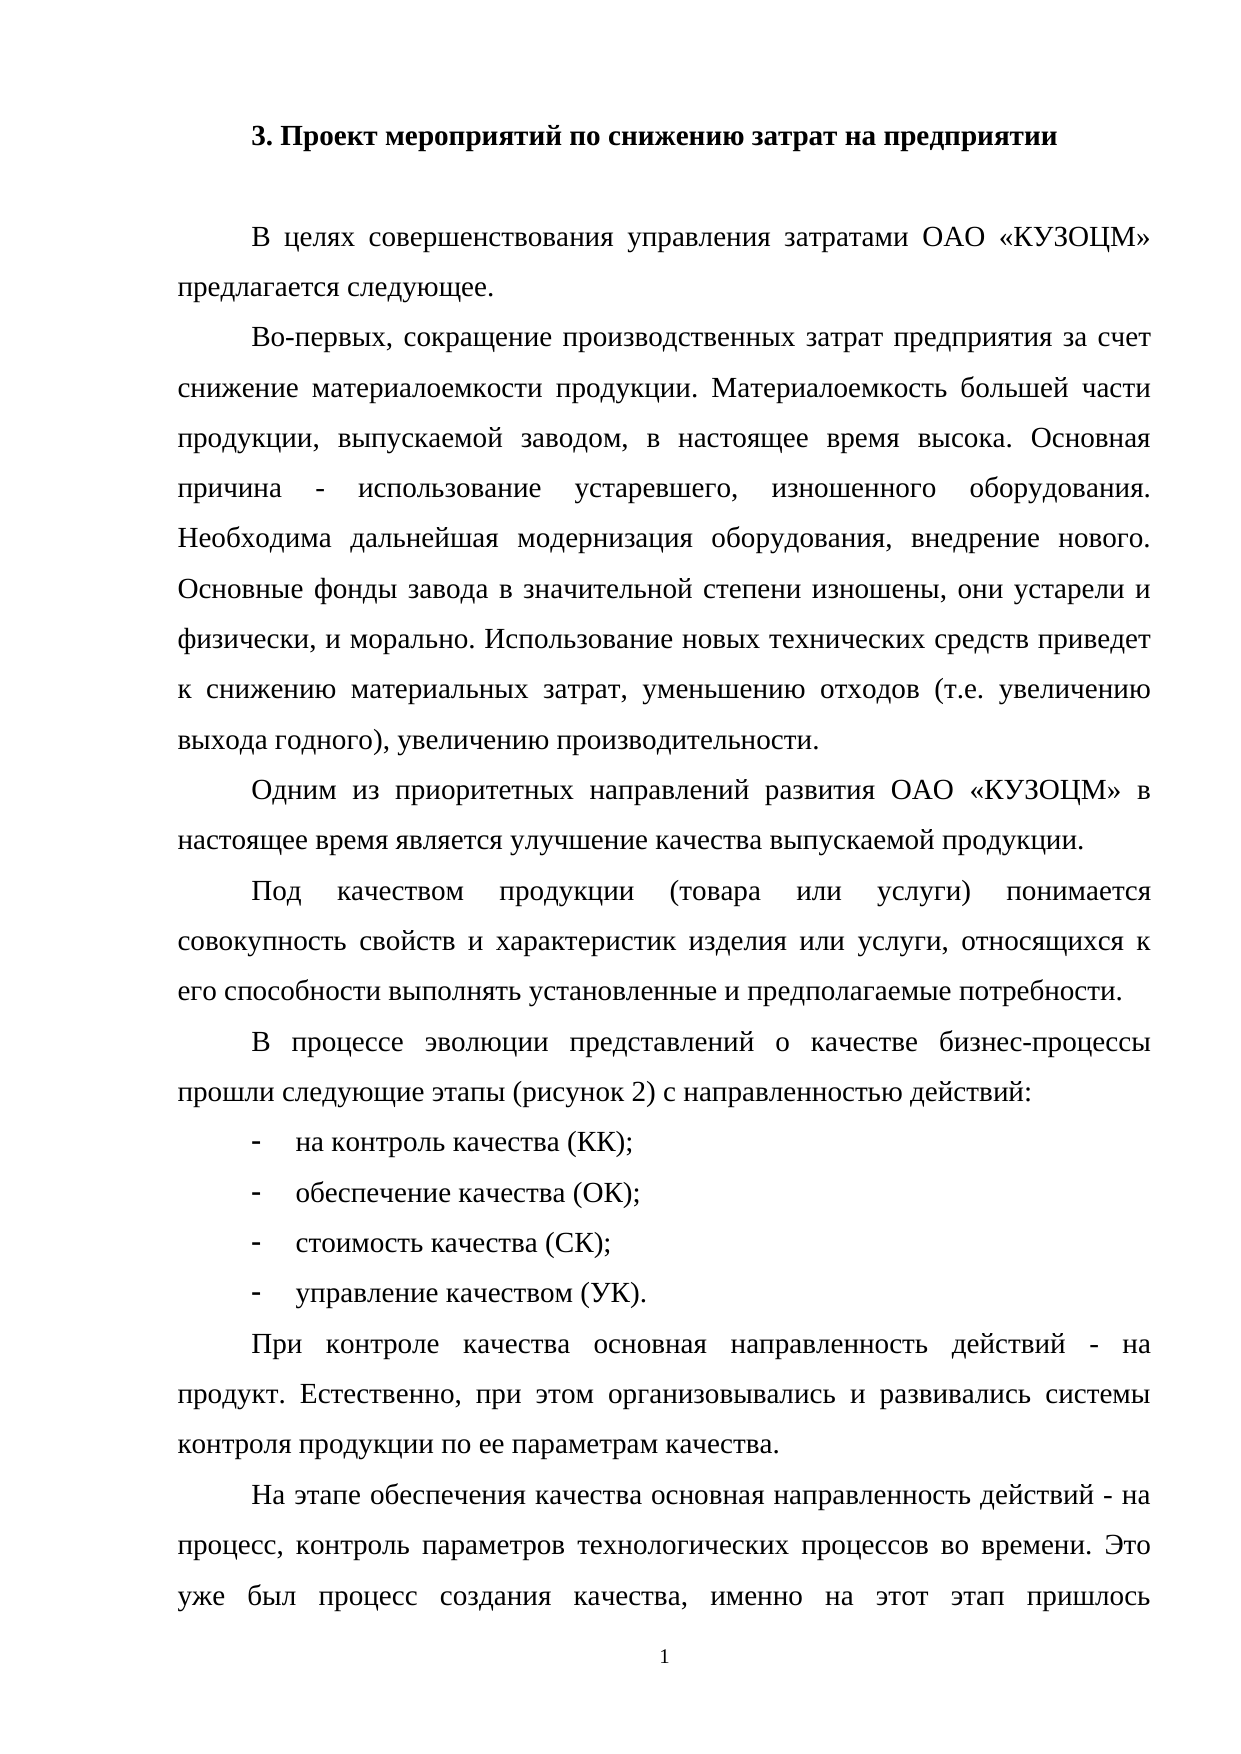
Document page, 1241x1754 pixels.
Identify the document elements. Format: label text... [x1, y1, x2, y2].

text 3. Проект мероприятий по снижению затрат на предприятии [177, 118, 1152, 152]
text Во-первых, сокращение производственных затрат предприятия за счет снижение материалоемкости продукции. Материалоемкость большей части продукции, выпускаемой заводом, в настоящее время высока. Основная причина - использование устаревшего, изношенного оборудования. Необходима дальнейшая модернизация оборудования, внедрение нового. Основные фонды завода в значительной степени изношены, они устарели и физически, и морально. Использование новых технических средств приведет к снижению материальных затрат, уменьшению отходов (т.е. увеличению выхода годного), увеличению производительности. [177, 319, 1152, 755]
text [177, 1477, 1152, 1611]
text Под качеством продукции (товара или услуги) понимается совокупность свойств и характеристик изделия или услуги, относящихся к его способности выполнять установленные и предполагаемые потребности. [177, 873, 1152, 1007]
list на контроль качества (КК); [177, 1124, 1152, 1158]
text Одним из приоритетных направлений развития ОАО «КУЗОЦМ» в настоящее время является улучшение качества выпускаемой продукции. [177, 772, 1152, 856]
text В процессе эволюции представлений о качестве бизнес-процессы прошли следующие этапы (рисунок 2) с направленностью действий: [177, 1024, 1152, 1108]
list управление качеством (УК). [177, 1276, 1152, 1309]
text В целях совершенствования управления затратами ОАО «КУЗОЦМ» предлагается следующее. [177, 219, 1152, 303]
list стоимость качества (СК); [177, 1225, 1152, 1259]
text При контроле качества основная направленность действий - на продукт. Естественно, при этом организовывались и развивались системы контроля продукции по ее параметрам качества. [177, 1326, 1152, 1460]
list обеспечение качества (ОК); [177, 1175, 1152, 1208]
